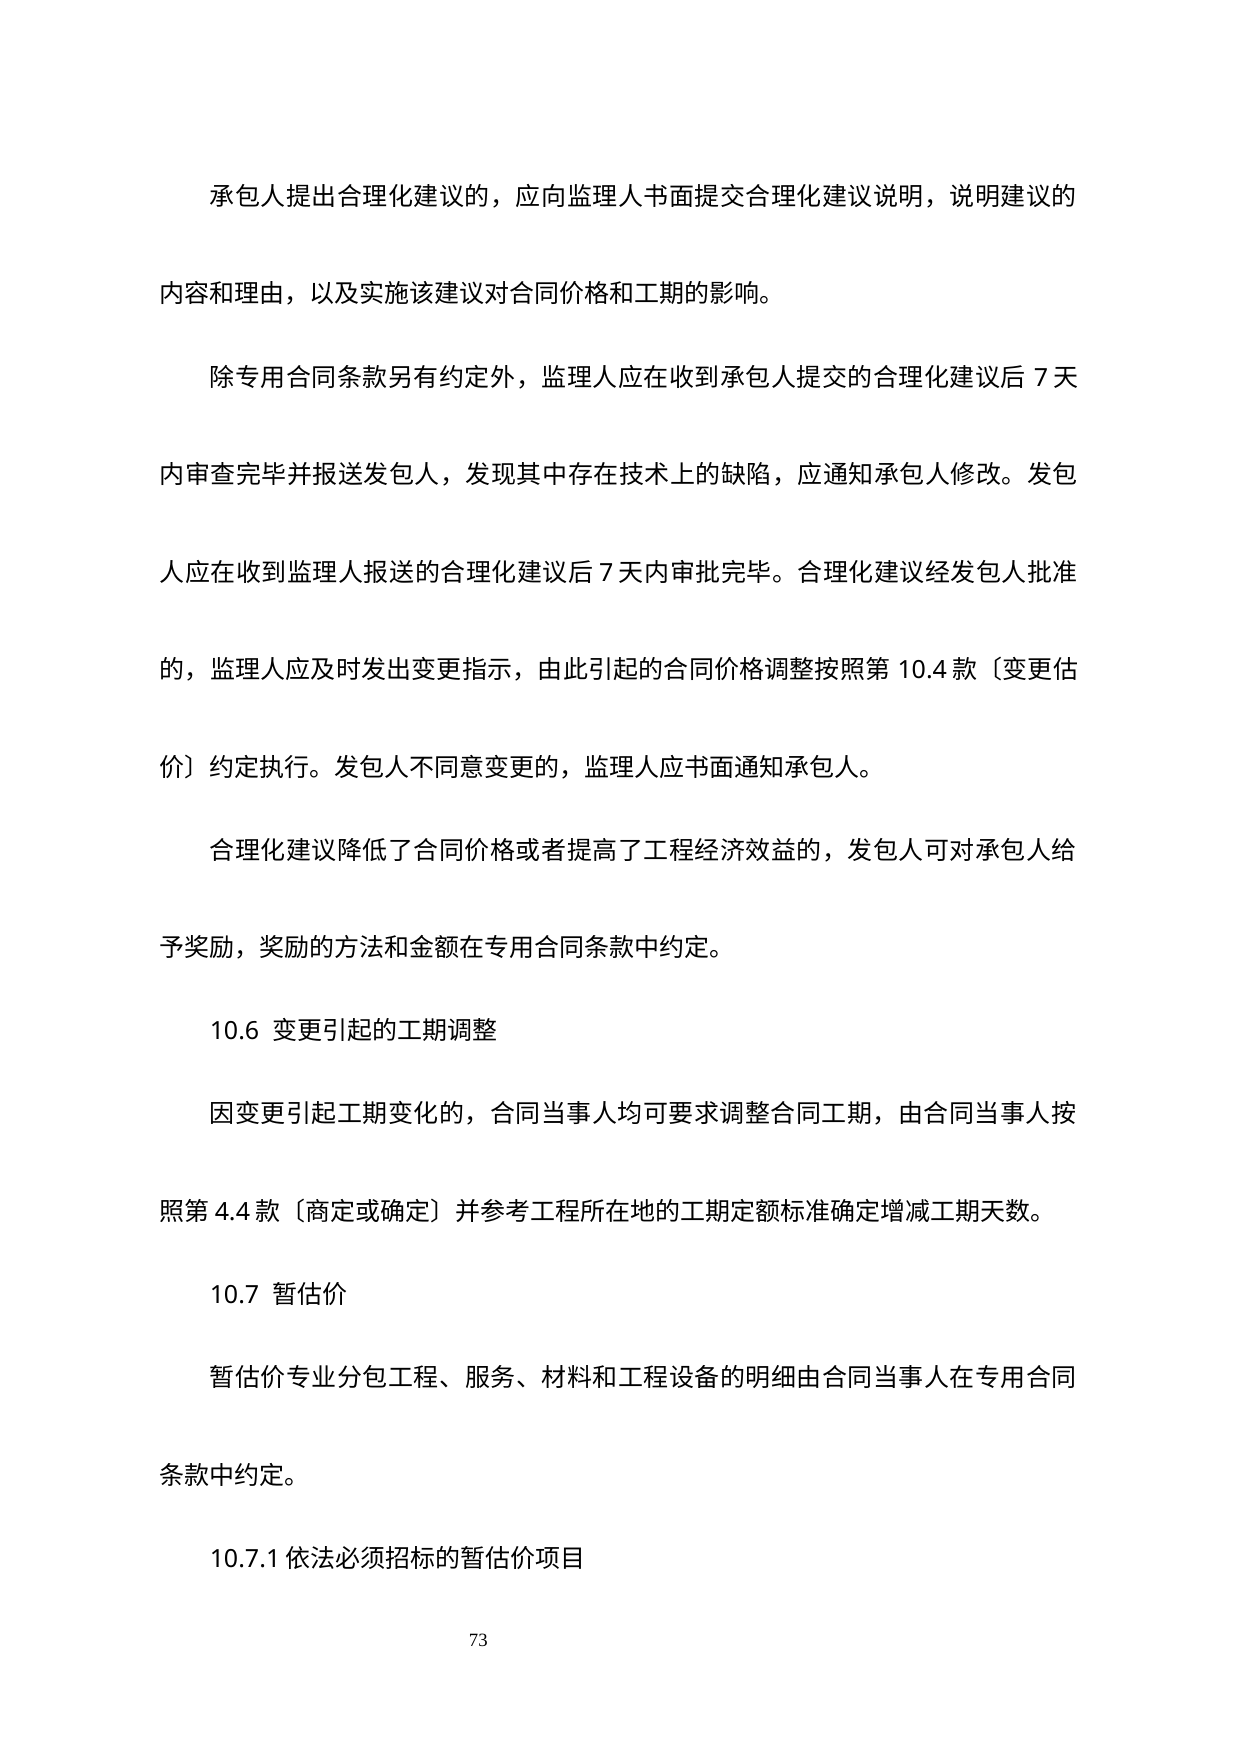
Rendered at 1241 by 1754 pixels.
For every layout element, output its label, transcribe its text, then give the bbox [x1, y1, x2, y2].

text 承包人提出合理化建议的，应向监理人书面提交合理化建议说明，说明建议的内容和理由，以及实施该建议对合同价格和工期的影响。 [159, 162, 1078, 324]
text 暂估价专业分包工程、服务、材料和工程设备的明细由合同当事人在专用合同条款中约定。 [159, 1343, 1078, 1506]
text 除专用合同条款另有约定外，监理人应在收到承包人提交的合理化建议后7天内审查完毕并报送发包人，发现其中存在技术上的缺陷，应通知承包人修改。发包人应在收到监理人报送的合理化建议后7天内审批完毕。合理化建议经发包人批准的，监理人应及时发出变更指示，由此引起的合同价格调整按照第10.4款〔变更估价〕约定执行。发包人不同意变更的，监理人应书面通知承包人。 [159, 343, 1078, 798]
text 10.7.1依法必须招标的暂估价项目 [159, 1524, 1078, 1589]
text 因变更引起工期变化的，合同当事人均可要求调整合同工期，由合同当事人按照第4.4款〔商定或确定〕并参考工程所在地的工期定额标准确定增减工期天数。 [159, 1079, 1078, 1242]
text 10.7 暂估价 [159, 1260, 1078, 1325]
text 10.6 变更引起的工期调整 [159, 996, 1078, 1061]
text 合理化建议降低了合同价格或者提高了工程经济效益的，发包人可对承包人给予奖励，奖励的方法和金额在专用合同条款中约定。 [159, 816, 1078, 978]
